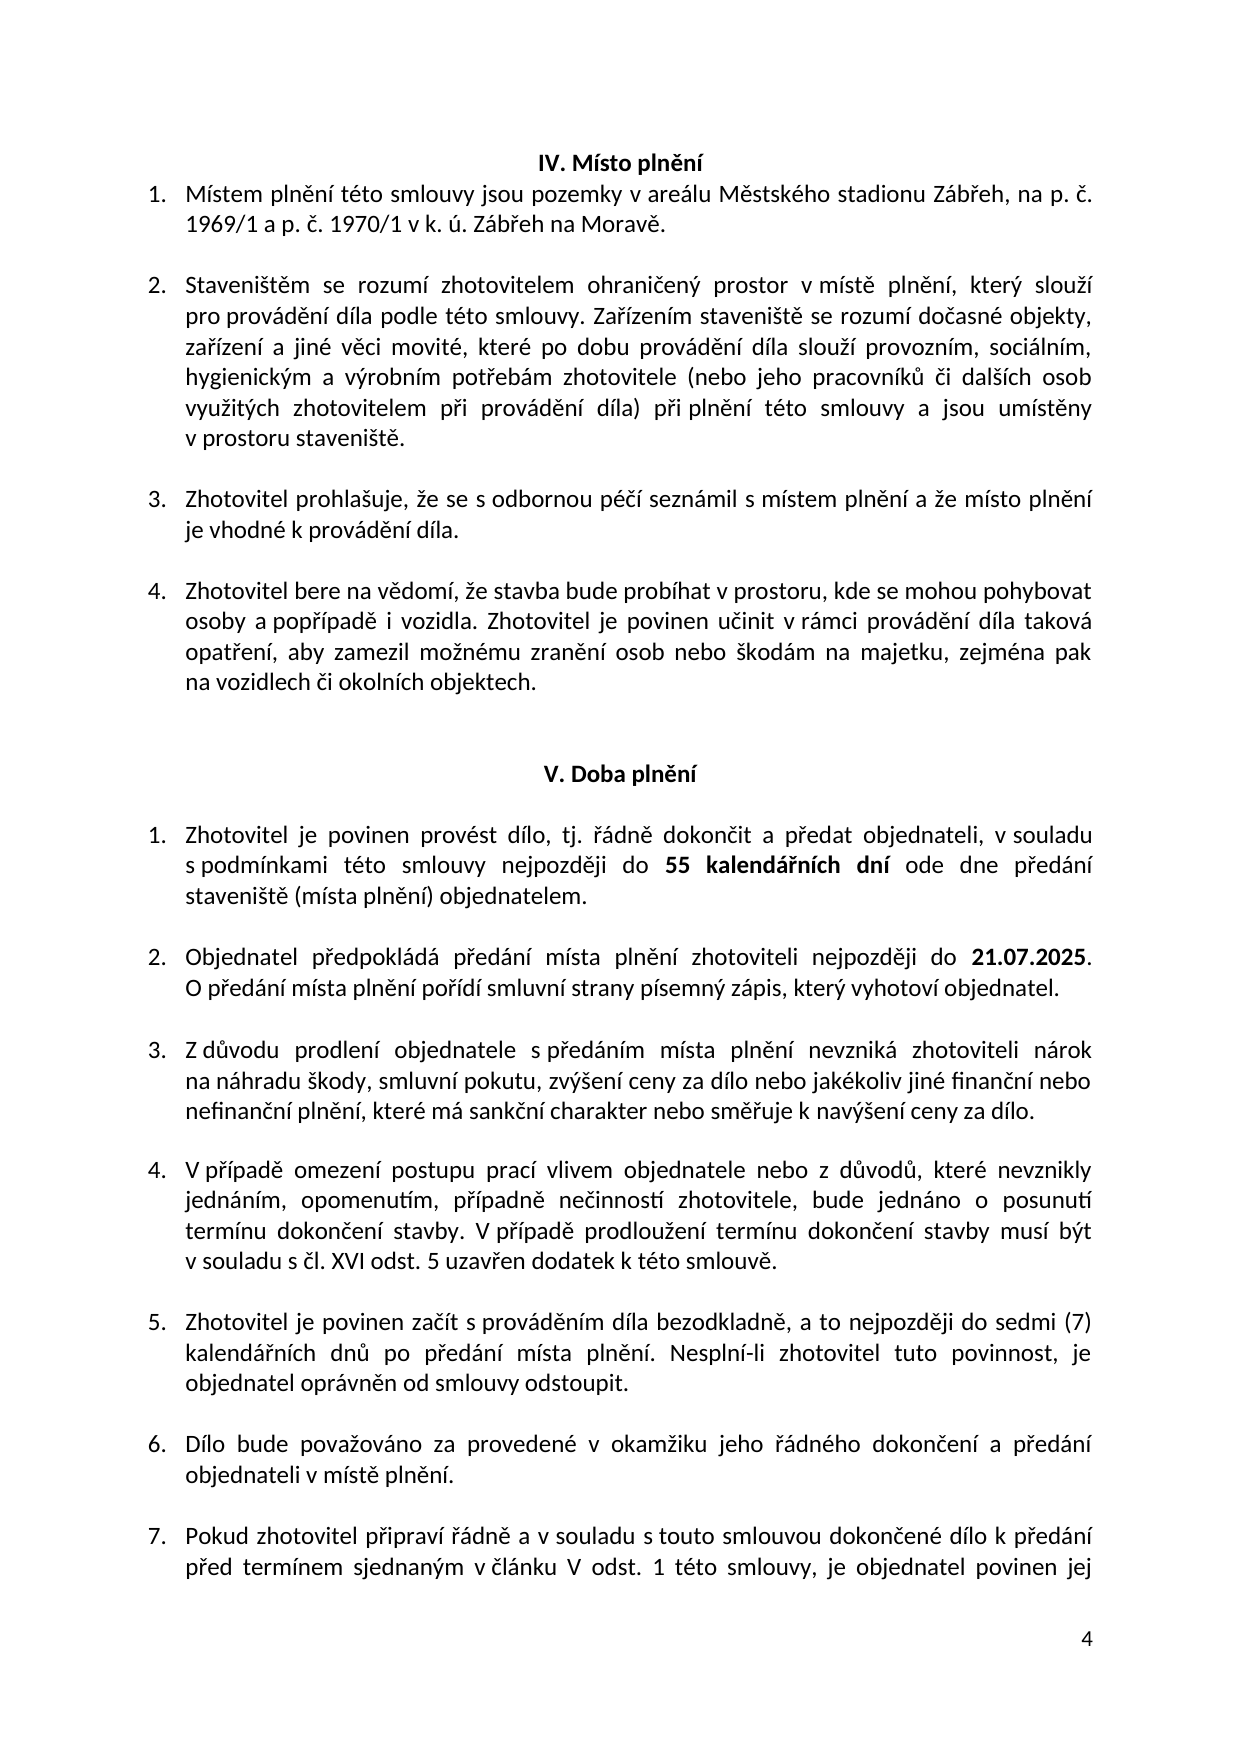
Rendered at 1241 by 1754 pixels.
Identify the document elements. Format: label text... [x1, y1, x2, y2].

text IV. Místo plnění [148, 148, 1093, 178]
list Místem plnění této smlouvy jsou pozemky v areálu Městského stadionu Zábřeh, na p. č. 1969/1 a p. č. 1970/1 v k. ú. Zábřeh na Moravě. [148, 178, 1093, 239]
list Objednatel předpokládá předání místa plnění zhotoviteli nejpozději do 21.07.2025. O předání místa plnění pořídí smluvní strany písemný zápis, který vyhotoví objednatel. [148, 941, 1093, 1002]
text V. Doba plnění [148, 758, 1093, 788]
list Dílo bude považováno za provedené v okamžiku jeho řádného dokončení a předání objednateli v místě plnění. [148, 1429, 1093, 1490]
list Zhotovitel je povinen provést dílo, tj. řádně dokončit a předat objednateli, v souladu s podmínkami této smlouvy nejpozději do 55 kalendářních dní ode dne předání staveniště (místa plnění) objednatelem. [148, 819, 1093, 911]
list Zhotovitel bere na vědomí, že stavba bude probíhat v prostoru, kde se mohou pohybovat osoby a popřípadě i vozidla. Zhotovitel je povinen učinit v rámci provádění díla taková opatření, aby zamezil možnému zranění osob nebo škodám na majetku, zejména pak na vozidlech či okolních objektech. [148, 575, 1093, 697]
list Staveništěm se rozumí zhotovitelem ohraničený prostor v místě plnění, který slouží pro provádění díla podle této smlouvy. Zařízením staveniště se rozumí dočasné objekty, zařízení a jiné věci movité, které po dobu provádění díla slouží provozním, sociálním, hygienickým a výrobním potřebám zhotovitele (nebo jeho pracovníků či dalších osob využitých zhotovitelem při provádění díla) při plnění této smlouvy a jsou umístěny v prostoru staveniště. [148, 270, 1093, 453]
list V případě omezení postupu prací vlivem objednatele nebo z důvodů, které nevznikly jednáním, opomenutím, případně nečinností zhotovitele, bude jednáno o posunutí termínu dokončení stavby. V případě prodloužení termínu dokončení stavby musí být v souladu s čl. XVI odst. 5 uzavřen dodatek k této smlouvě. [148, 1154, 1093, 1276]
list Z důvodu prodlení objednatele s předáním místa plnění nevzniká zhotoviteli nárok na náhradu škody, smluvní pokutu, zvýšení ceny za dílo nebo jakékoliv jiné finanční nebo nefinanční plnění, které má sankční charakter nebo směřuje k navýšení ceny za dílo. [148, 1034, 1093, 1126]
list Zhotovitel prohlašuje, že se s odbornou péčí seznámil s místem plnění a že místo plnění je vhodné k provádění díla. [148, 483, 1093, 544]
list Zhotovitel je povinen začít s prováděním díla bezodkladně, a to nejpozději do sedmi (7) kalendářních dnů po předání místa plnění. Nesplní-li zhotovitel tuto povinnost, je objednatel oprávněn od smlouvy odstoupit. [148, 1307, 1093, 1398]
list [148, 1520, 1093, 1581]
